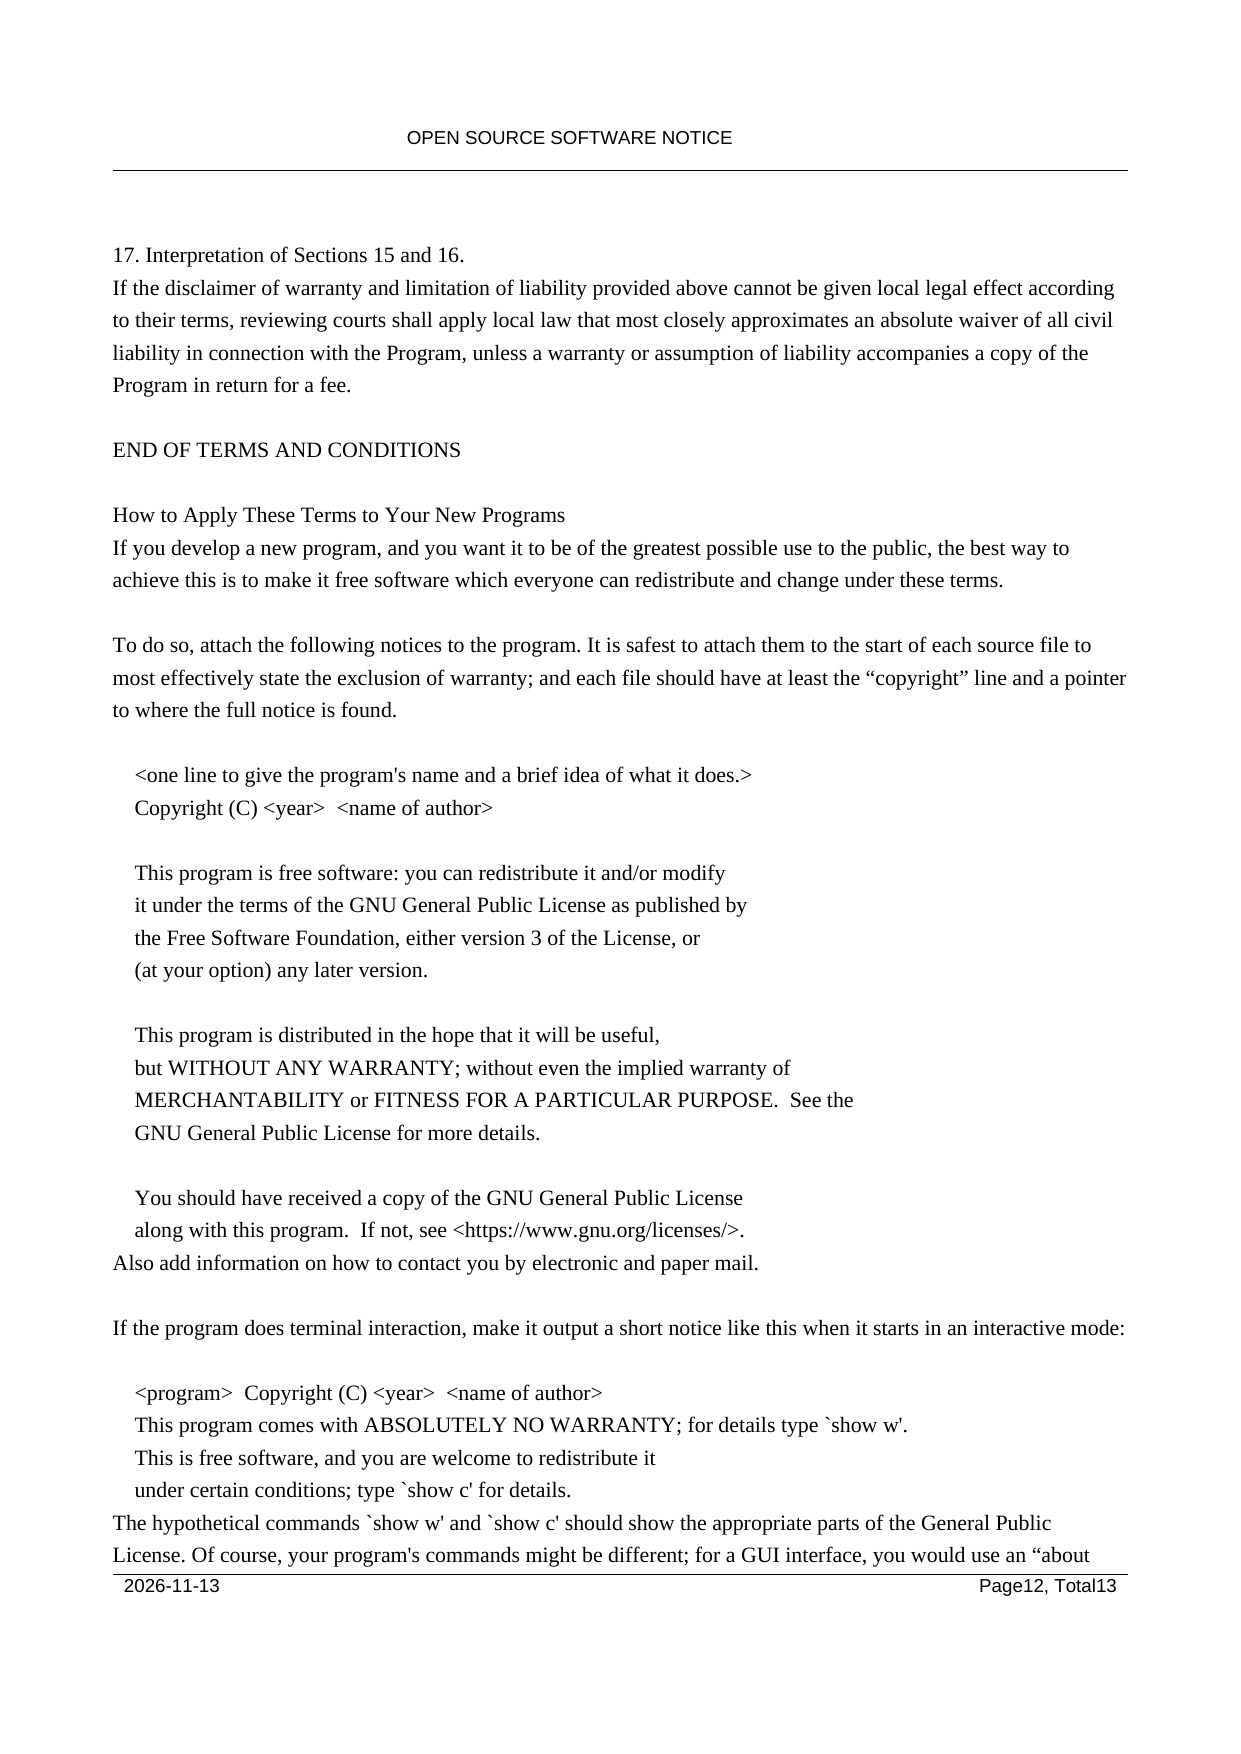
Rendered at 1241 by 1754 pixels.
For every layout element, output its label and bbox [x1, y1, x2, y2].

text [112, 206, 1128, 1571]
